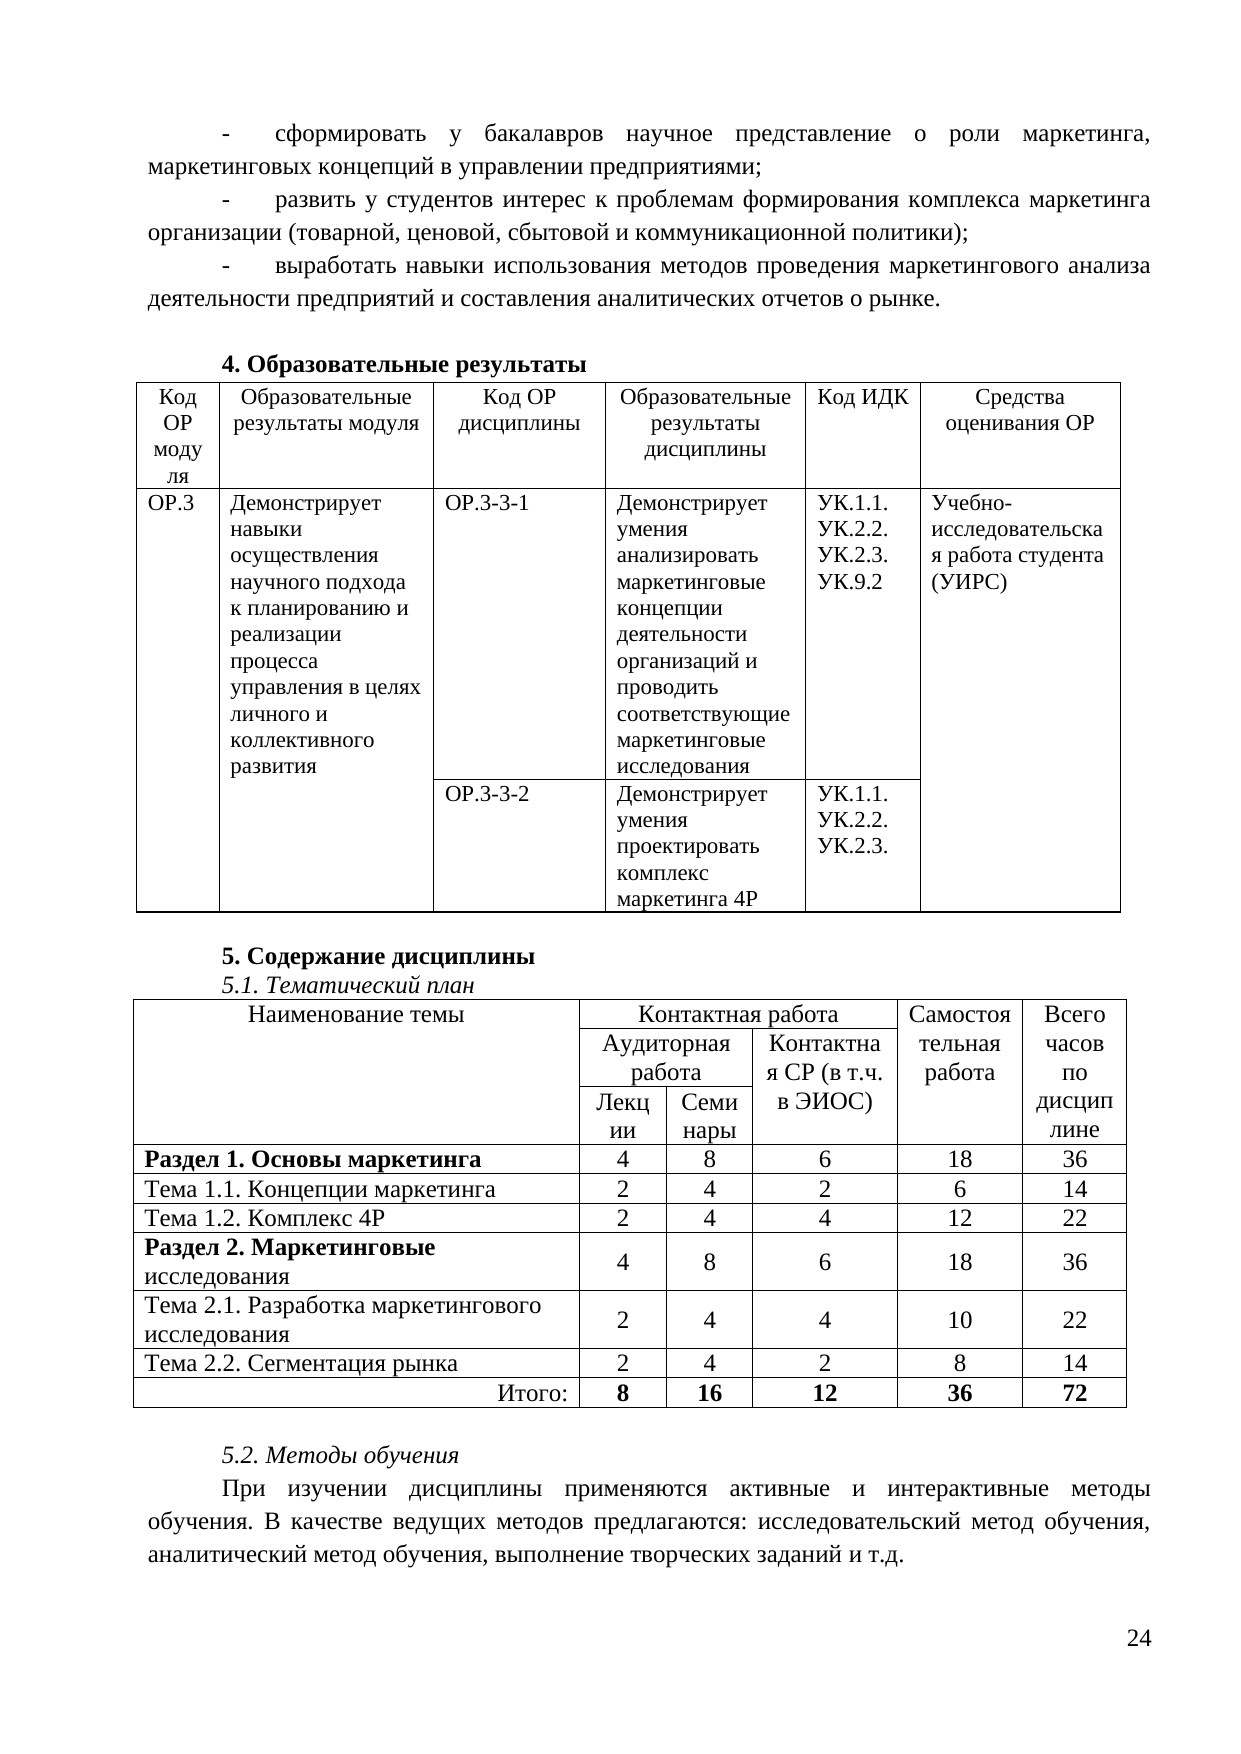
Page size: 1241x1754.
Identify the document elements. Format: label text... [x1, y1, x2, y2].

text 4. Образовательные результаты [148, 349, 1152, 378]
table_cell 16 [667, 1378, 752, 1406]
table_header Код ОР дисциплины [434, 383, 605, 488]
table_cell Тема 2.2. Сегментация рынка [134, 1349, 579, 1377]
table_header Код ОР модуля [137, 383, 219, 488]
table_header Код ИДК [806, 383, 920, 488]
table_cell 12 [898, 1204, 1022, 1232]
text 5.2. Методы обучения [148, 1440, 1152, 1469]
table_cell 4 [667, 1291, 752, 1348]
table_cell 12 [753, 1378, 897, 1406]
table_cell Тема 1.2. Комплекс 4P [134, 1204, 579, 1232]
text 5. Содержание дисциплины [148, 941, 1152, 970]
table_cell 18 [898, 1145, 1022, 1173]
text При изучении дисциплины применяются активные и интерактивные методы обучения. В качестве ведущих методов предлагаются: исследовательский метод обучения, аналитический метод обучения, выполнение творческих заданий и т.д. [148, 1473, 1152, 1568]
table_cell ОР.3-3-1 [434, 489, 605, 779]
table_cell Аудиторная работа [580, 1029, 752, 1086]
table_cell Контактная СР (в т.ч. в ЭИОС) [753, 1029, 897, 1144]
table_cell УК.1.1. УК.2.2. УК.2.3. УК.9.2 [806, 489, 920, 779]
table_cell Демонстрирует умения проектировать комплекс маркетинга 4P [606, 780, 805, 911]
table_cell 2 [753, 1174, 897, 1203]
table_cell 2 [580, 1291, 666, 1348]
table_cell 6 [898, 1174, 1022, 1203]
table_cell 8 [667, 1145, 752, 1173]
table_cell 2 [580, 1204, 666, 1232]
table_cell Раздел 1. Основы маркетинга [134, 1145, 579, 1173]
table_header Контактная работа [580, 1000, 897, 1028]
table_cell 2 [753, 1349, 897, 1377]
table_cell 14 [1023, 1349, 1126, 1377]
table_cell 72 [1023, 1378, 1126, 1406]
table_header Образовательные результаты модуля [220, 383, 433, 488]
table_cell 2 [580, 1174, 666, 1203]
table_cell Тема 1.1. Концепции маркетинга [134, 1174, 579, 1203]
table_cell 10 [898, 1291, 1022, 1348]
table_header Самостоятельная работа [898, 1000, 1022, 1144]
table_cell 8 [580, 1378, 666, 1406]
table_cell 36 [898, 1378, 1022, 1406]
table_cell 6 [753, 1145, 897, 1173]
table_cell Лекции [580, 1087, 666, 1144]
table_cell Учебно-исследовательская работа студента (УИРС) [921, 489, 1120, 911]
table_cell 4 [580, 1233, 666, 1290]
table_header Всего часов по дисциплине [1023, 1000, 1126, 1144]
table_cell Семинары [667, 1087, 752, 1144]
table_cell 36 [1023, 1145, 1126, 1173]
table_cell 4 [753, 1291, 897, 1348]
table_cell 8 [898, 1349, 1022, 1377]
table_cell 18 [898, 1233, 1022, 1290]
table_cell Раздел 2. Маркетинговые исследования [134, 1233, 579, 1290]
table_cell 6 [753, 1233, 897, 1290]
table_cell 4 [667, 1204, 752, 1232]
text 5.1. Тематический план [148, 970, 1152, 999]
table_cell 4 [667, 1174, 752, 1203]
table_cell 4 [580, 1145, 666, 1173]
table_cell 2 [580, 1349, 666, 1377]
table_cell Демонстрирует умения анализировать маркетинговые концепции деятельности организаций и проводить соответствующие маркетинговые исследования [606, 489, 805, 779]
list выработать навыки использования методов проведения маркетингового анализа деятельности предприятий и составления аналитических отчетов о рынке. [148, 250, 1152, 312]
table_cell ОР.3 [137, 489, 219, 911]
table_cell Итого: [134, 1378, 579, 1406]
table_cell 8 [667, 1233, 752, 1290]
table_cell Демонстрирует навыки осуществления научного подхода к планированию и реализации процесса управления в целях личного и коллективного развития [220, 489, 433, 911]
table_cell ОР.3-3-2 [434, 780, 605, 911]
table_cell 36 [1023, 1233, 1126, 1290]
table_header Наименование темы [134, 1000, 579, 1144]
table_header Образовательные результаты дисциплины [606, 383, 805, 488]
list развить у студентов интерес к проблемам формирования комплекса маркетинга организации (товарной, ценовой, сбытовой и коммуникационной политики); [148, 184, 1152, 246]
table_cell 4 [667, 1349, 752, 1377]
table_cell УК.1.1. УК.2.2. УК.2.3. [806, 780, 920, 911]
list сформировать у бакалавров научное представление о роли маркетинга, маркетинговых концепций в управлении предприятиями; [148, 118, 1152, 180]
table_cell Тема 2.1. Разработка маркетингового исследования [134, 1291, 579, 1348]
table_cell 4 [753, 1204, 897, 1232]
table_cell 22 [1023, 1291, 1126, 1348]
table_cell 14 [1023, 1174, 1126, 1203]
table_header Средства оценивания ОР [921, 383, 1120, 488]
table_cell 22 [1023, 1204, 1126, 1232]
